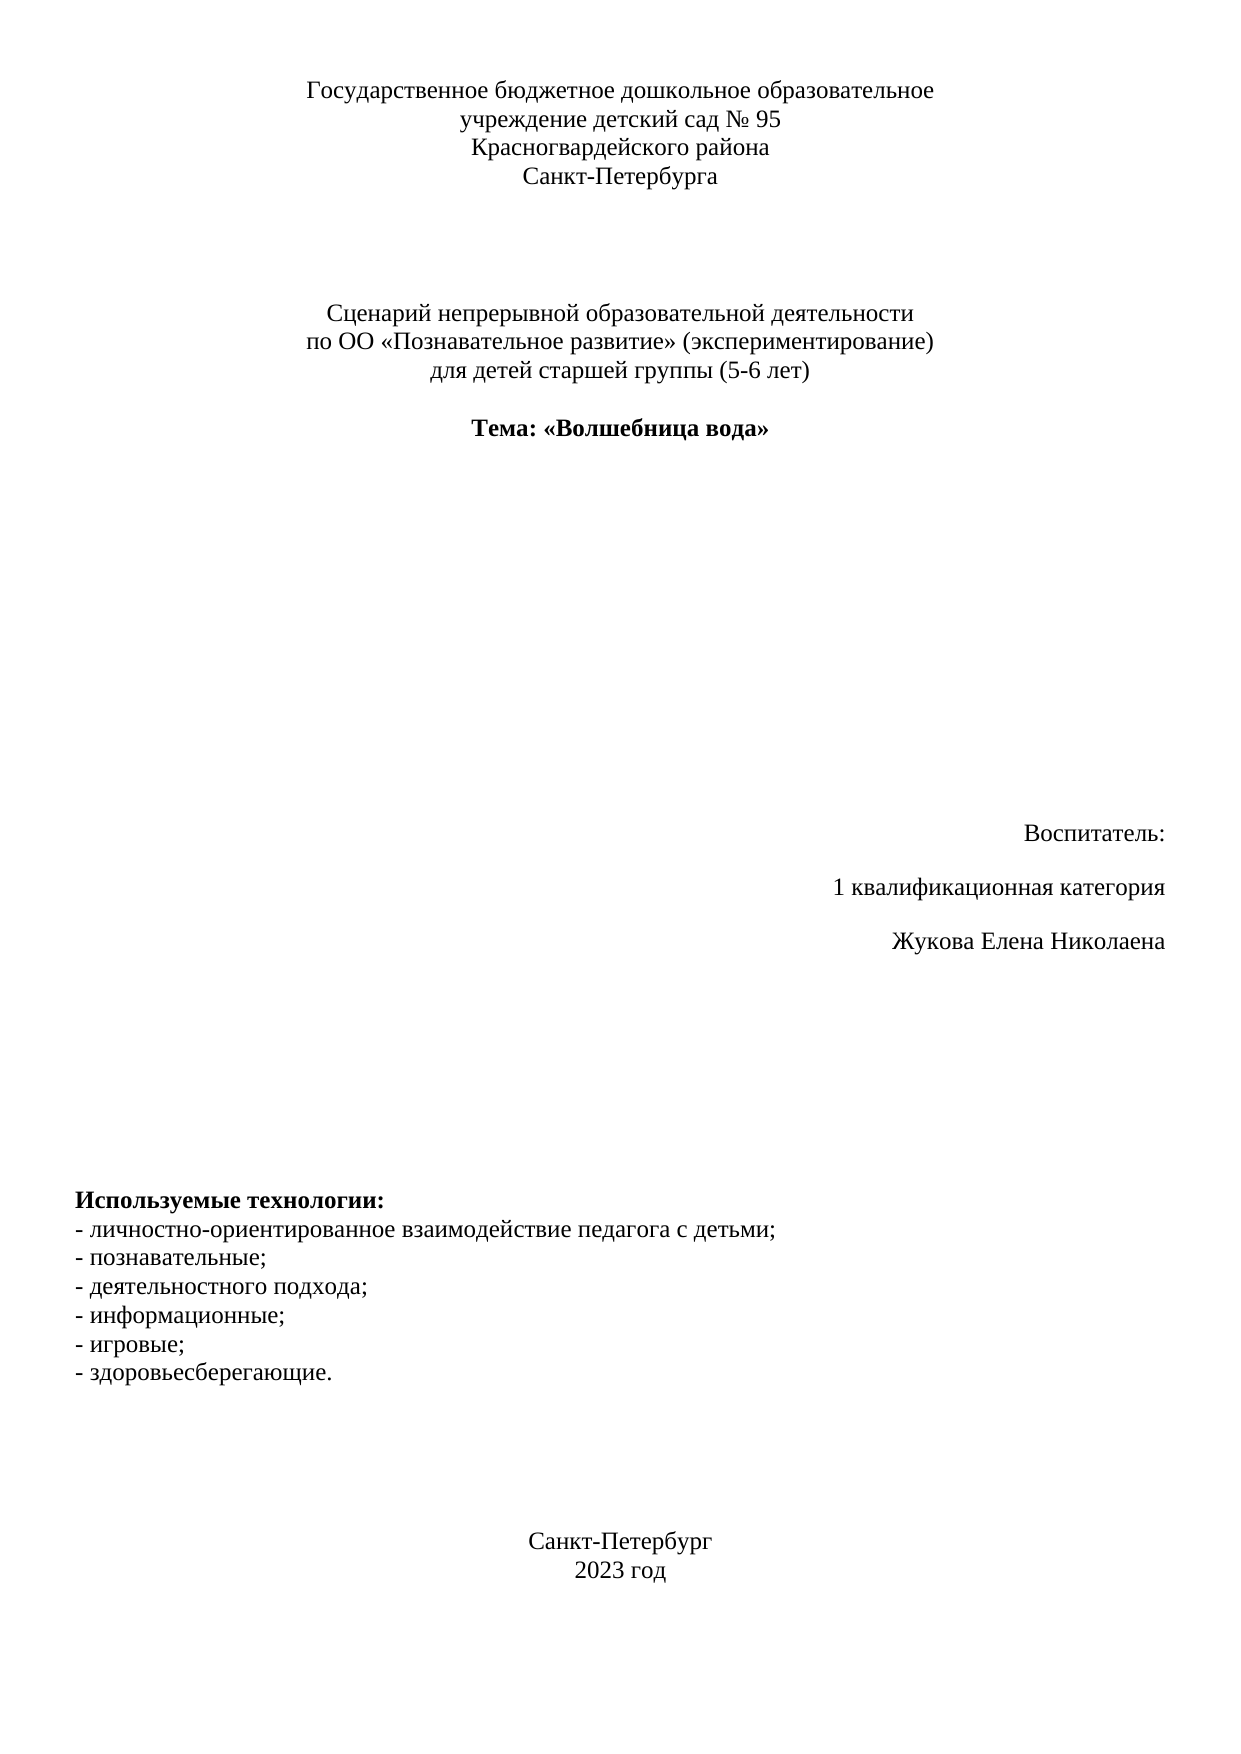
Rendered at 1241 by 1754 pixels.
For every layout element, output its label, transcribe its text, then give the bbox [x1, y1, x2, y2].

text Воспитатель: [75, 818, 1165, 847]
text по ОО «Познавательное развитие» (экспериментирование) [75, 326, 1165, 355]
text - познавательные; [75, 1242, 1165, 1271]
text - личностно-ориентированное взаимодействие педагога с детьми; [75, 1214, 1165, 1242]
text для детей старшей группы (5-6 лет) [75, 355, 1165, 384]
text 2023 год [75, 1555, 1165, 1584]
text Сценарий непрерывной образовательной деятельности [75, 298, 1165, 326]
text Государственное бюджетное дошкольное образовательное [75, 75, 1165, 104]
text - здоровьесберегающие. [75, 1357, 1165, 1386]
text Санкт-Петербург [75, 1526, 1165, 1555]
text - игровые; [75, 1329, 1165, 1357]
text - информационные; [75, 1300, 1165, 1329]
text Красногвардейского района [75, 132, 1165, 161]
text 1 квалификационная категория [75, 872, 1165, 901]
text Жукова Елена Николаена [75, 926, 1165, 955]
text - деятельностного подхода; [75, 1271, 1165, 1300]
text Используемые технологии: [75, 1185, 1165, 1214]
text Тема: «Волшебница вода» [75, 413, 1165, 441]
text Санкт-Петербурга [75, 161, 1165, 190]
text учреждение детский сад № 95 [75, 104, 1165, 132]
